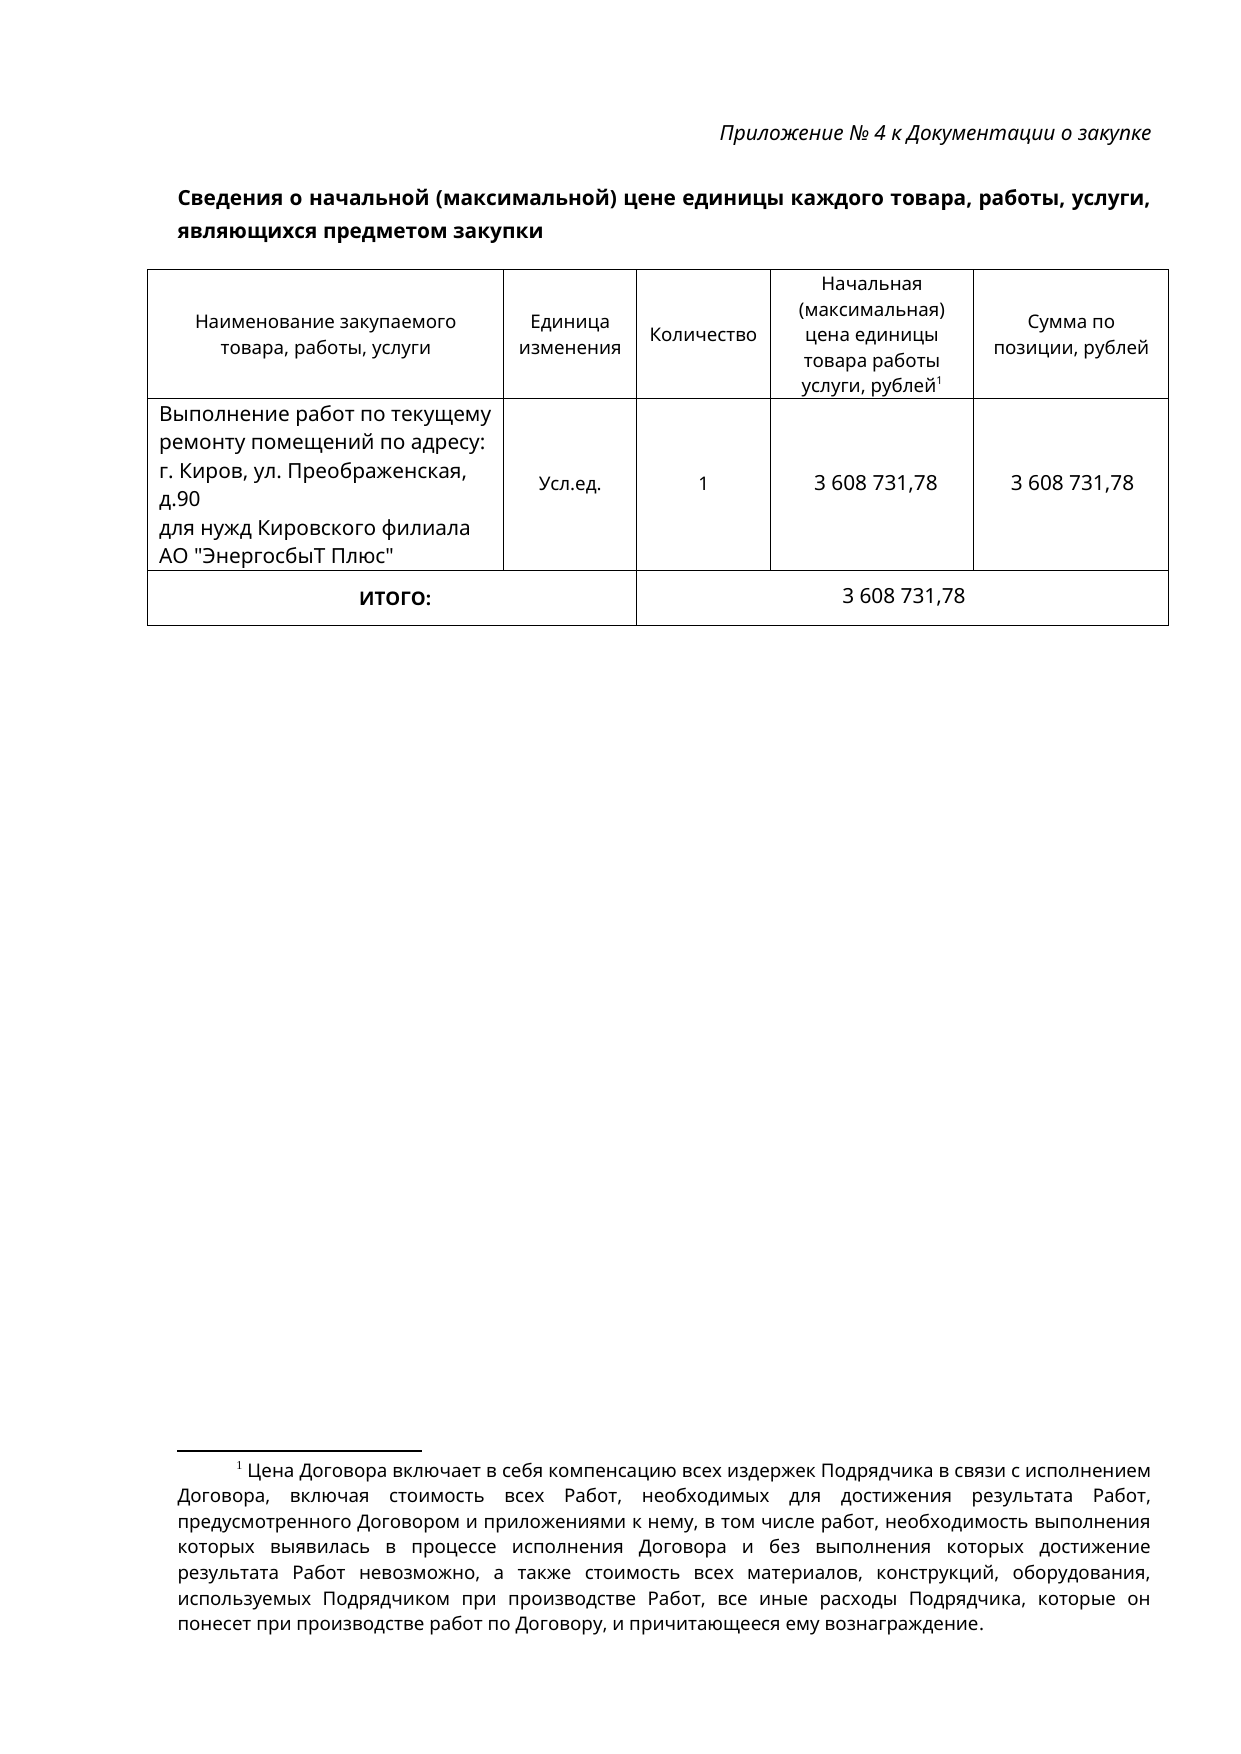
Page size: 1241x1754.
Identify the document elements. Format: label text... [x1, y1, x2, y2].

table_cell Усл.ед. [504, 399, 636, 570]
table_cell 3 608 731,78 [771, 399, 973, 570]
table_cell 3 608 731,78 [637, 571, 1168, 625]
table_cell Выполнение работ по текущему ремонту помещений по адресу: г. Киров, ул. Преображенская, д.90 для нужд Кировского филиала АО "ЭнергосбыТ Плюс" [148, 399, 503, 570]
table_header Количество [637, 270, 770, 398]
table_header Наименование закупаемого товара, работы, услуги [148, 270, 503, 398]
table_cell 1 [637, 399, 770, 570]
table_header Единица изменения [504, 270, 636, 398]
table_cell ИТОГО: [148, 571, 636, 625]
table_header Начальная (максимальная) цена единицы товара работы услуги, рублей [771, 270, 973, 398]
table_header Сумма по позиции, рублей [974, 270, 1168, 398]
list Приложение № 4 к Документации о закупке [252, 118, 1152, 147]
table_cell 3 608 731,78 [974, 399, 1168, 570]
text Сведения о начальной (максимальной) цене единицы каждого товара, работы, услуги, являющихся предметом закупки [177, 183, 1152, 244]
